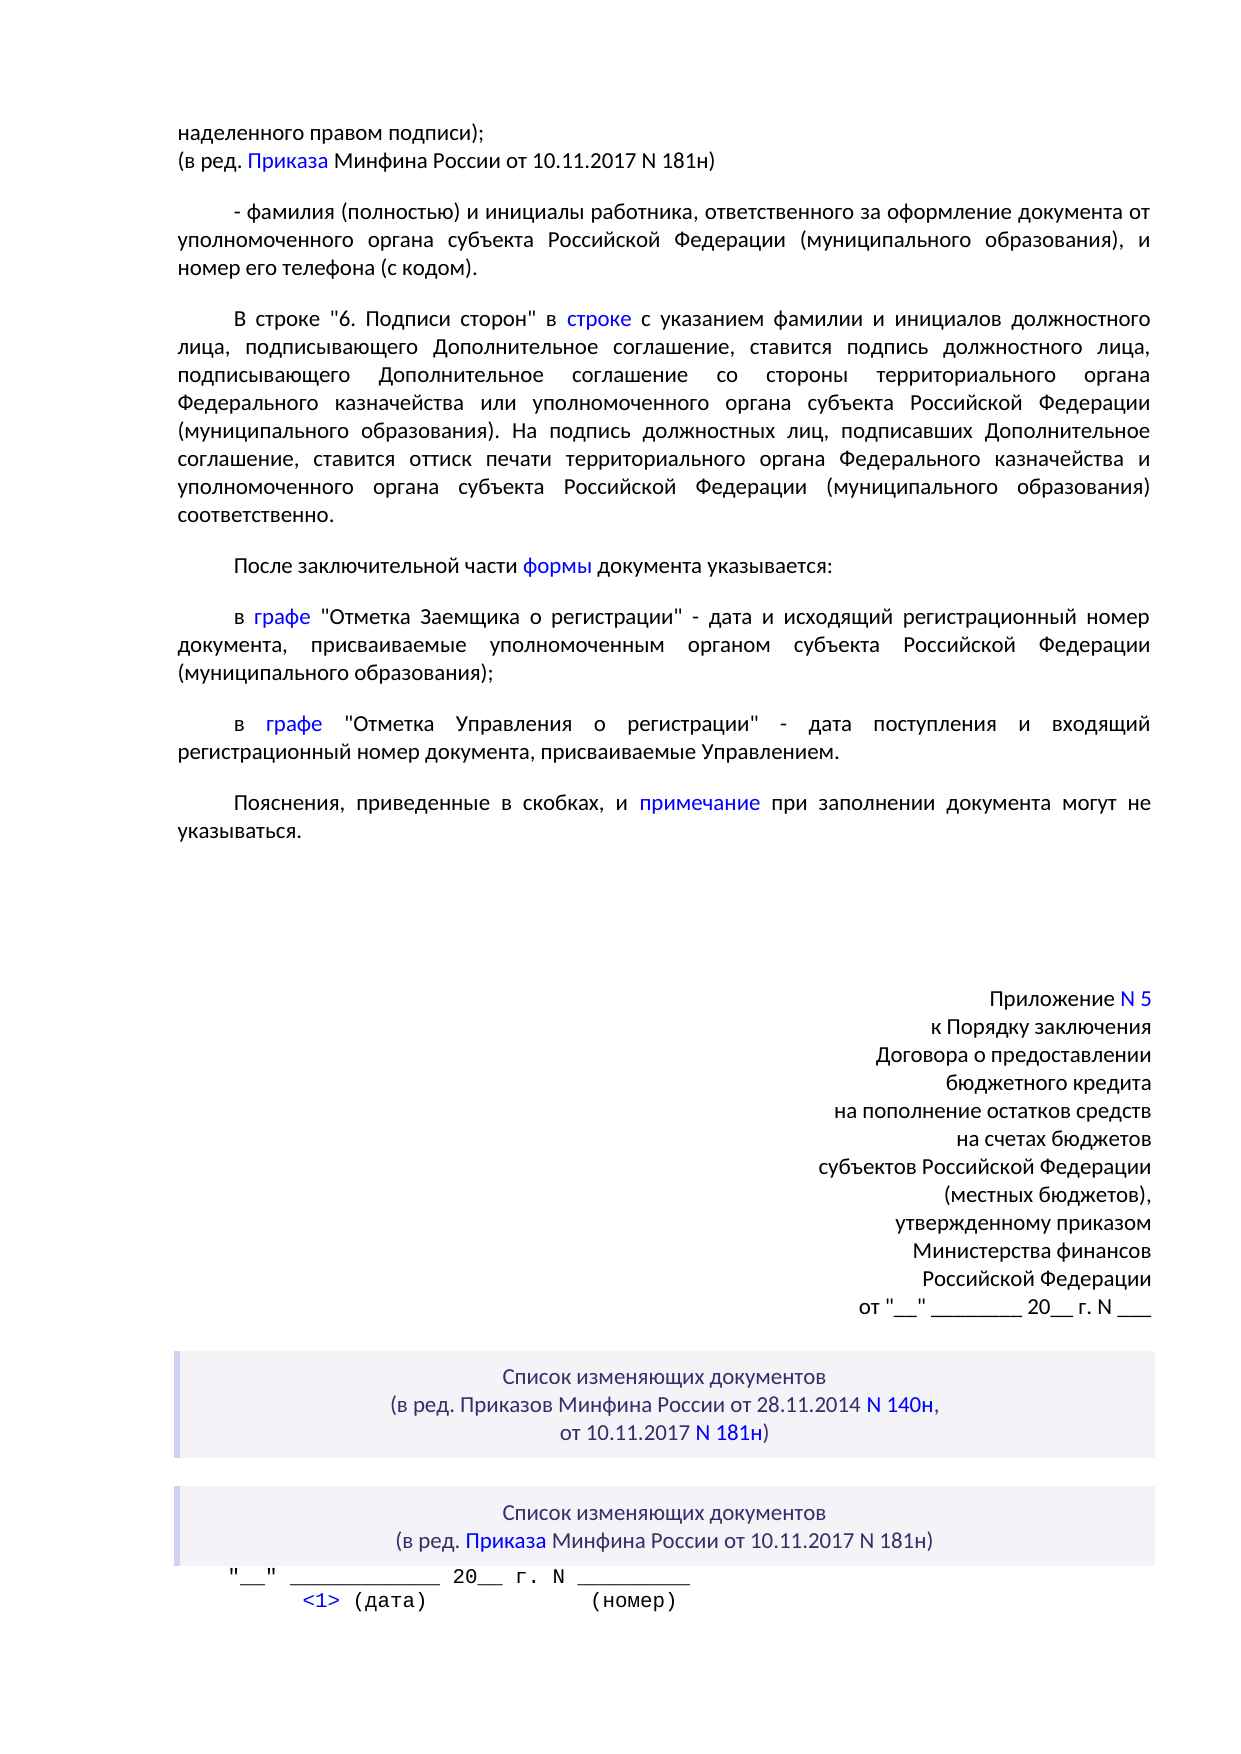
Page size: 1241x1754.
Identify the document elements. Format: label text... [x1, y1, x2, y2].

text Договора о предоставлении [177, 1040, 1152, 1068]
text (в ред. Приказа Минфина России от 10.11.2017 N 181н) [177, 146, 1152, 174]
table_header Список изменяющих документов (в ред. Приказов Минфина России от 28.11.2014 N 140н, от 10.11.2017 N 181н) [180, 1351, 1149, 1458]
text Министерства финансов [177, 1236, 1152, 1264]
text в графе "Отметка Управления о регистрации" - дата поступления и входящий регистрационный номер документа, присваиваемые Управлением. [177, 709, 1152, 765]
text бюджетного кредита [177, 1068, 1152, 1096]
text на счетах бюджетов [177, 1124, 1152, 1152]
text Пояснения, приведенные в скобках, и примечание при заполнении документа могут не указываться. [177, 788, 1152, 844]
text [177, 118, 1152, 146]
table_header Список изменяющих документов (в ред. Приказа Минфина России от 10.11.2017 N 181н) [180, 1486, 1149, 1566]
text от "__" ________ 20__ г. N ___ [177, 1292, 1152, 1320]
text утвержденному приказом [177, 1208, 1152, 1236]
text субъектов Российской Федерации [177, 1152, 1152, 1180]
text Российской Федерации [177, 1264, 1152, 1292]
text <1> (дата) (номер) [177, 1589, 1152, 1613]
text После заключительной части формы документа указывается: [177, 551, 1152, 579]
text Приложение N 5 [177, 984, 1152, 1012]
text к Порядку заключения [177, 1012, 1152, 1040]
text в графе "Отметка Заемщика о регистрации" - дата и исходящий регистрационный номер документа, присваиваемые уполномоченным органом субъекта Российской Федерации (муниципального образования); [177, 602, 1152, 686]
text В строке "6. Подписи сторон" в строке с указанием фамилии и инициалов должностного лица, подписывающего Дополнительное соглашение, ставится подпись должностного лица, подписывающего Дополнительное соглашение со стороны территориального органа Федерального казначейства или уполномоченного органа субъекта Российской Федерации (муниципального образования). На подпись должностных лиц, подписавших Дополнительное соглашение, ставится оттиск печати территориального органа Федерального казначейства и уполномоченного органа субъекта Российской Федерации (муниципального образования) соответственно. [177, 304, 1152, 528]
text - фамилия (полностью) и инициалы работника, ответственного за оформление документа от уполномоченного органа субъекта Российской Федерации (муниципального образования), и номер его телефона (с кодом). [177, 197, 1152, 281]
text "__" ____________ 20__ г. N _________ [177, 1566, 1152, 1589]
text на пополнение остатков средств [177, 1096, 1152, 1124]
text (местных бюджетов), [177, 1180, 1152, 1208]
